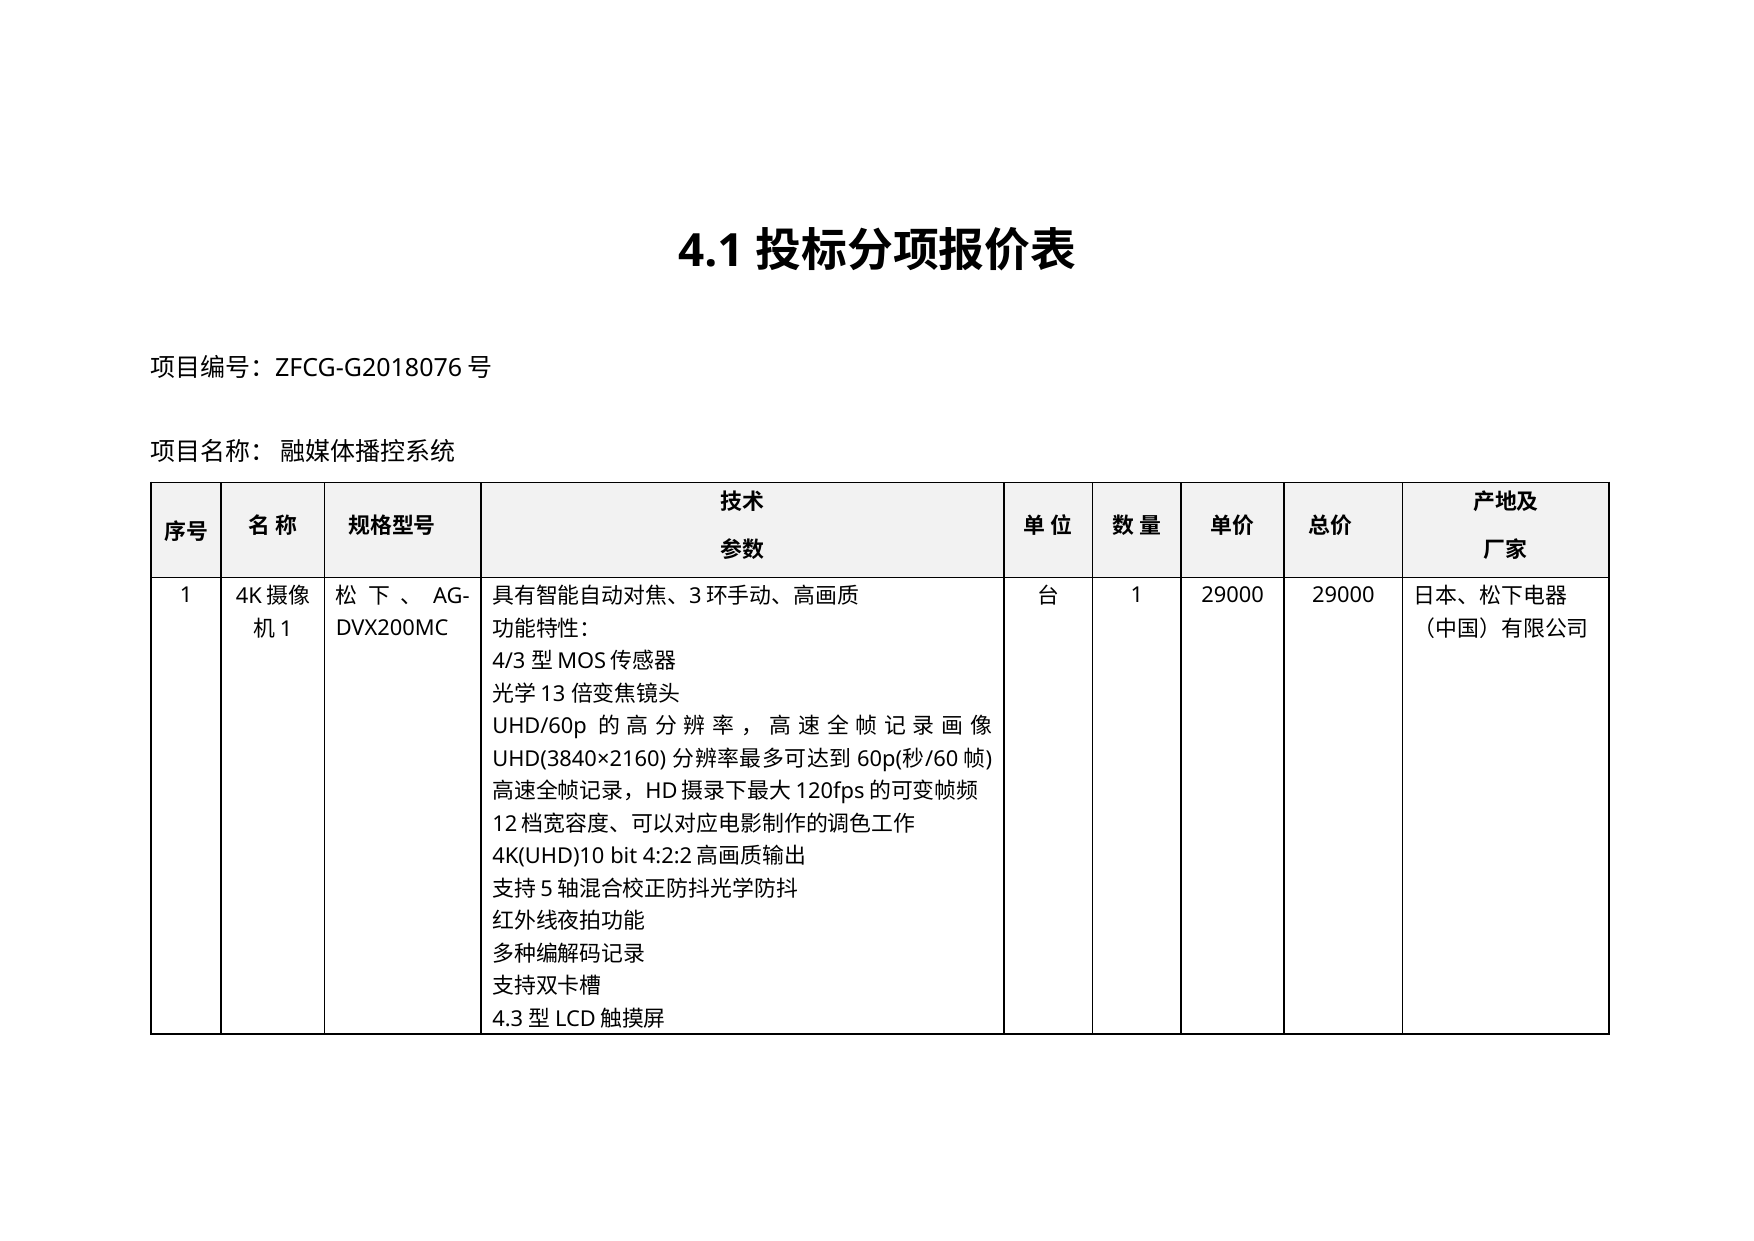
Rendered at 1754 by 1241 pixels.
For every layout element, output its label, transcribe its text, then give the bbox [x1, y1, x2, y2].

text 项目编号：ZFCG-G2018076号 [150, 333, 1604, 398]
table_header 数 量 [1093, 483, 1180, 577]
table_header 名 称 [222, 483, 324, 577]
table_header 序号 [152, 483, 220, 577]
table_cell 台 [1005, 578, 1092, 1033]
table_cell 1 [152, 578, 220, 1033]
table_cell 日本、松下电器（中国）有限公司 [1403, 578, 1608, 1033]
table_cell 29000 [1182, 578, 1283, 1033]
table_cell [482, 578, 1003, 1033]
table_cell 松下、AG-DVX200MC [325, 578, 480, 1033]
text 项目名称： 融媒体播控系统 [150, 417, 1604, 482]
table_header 单价 [1182, 483, 1283, 577]
subtitle 4.1 投标分项报价表 [150, 198, 1604, 295]
table_header 总价 [1285, 483, 1402, 577]
table_cell 29000 [1285, 578, 1402, 1033]
table_cell 4K摄像机1 [222, 578, 324, 1033]
table_cell 1 [1093, 578, 1180, 1033]
table_header 产地及 厂家 [1403, 483, 1608, 577]
table_header 技术 参数 [482, 483, 1003, 577]
table_header 规格型号 [325, 483, 480, 577]
table_header 单 位 [1005, 483, 1092, 577]
